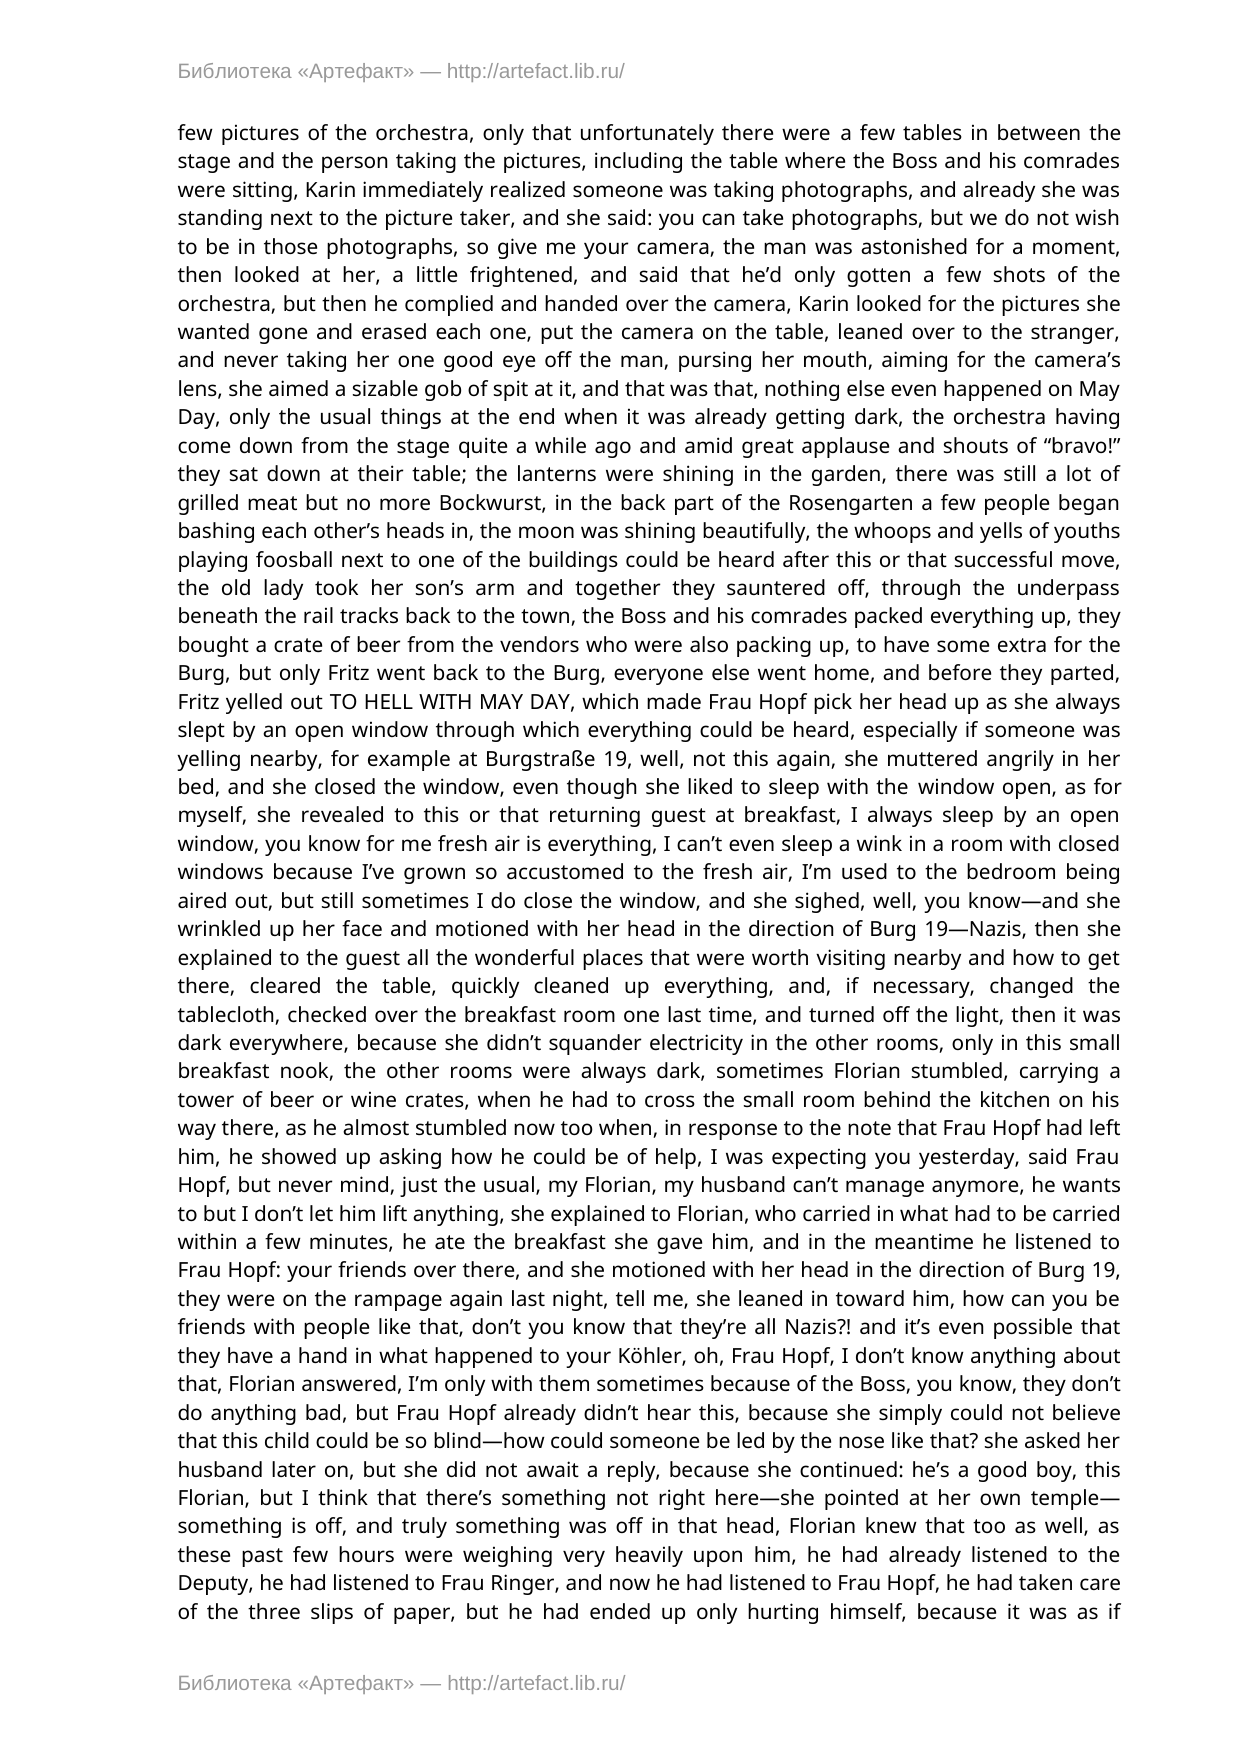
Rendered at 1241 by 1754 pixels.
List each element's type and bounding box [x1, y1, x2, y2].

text [177, 118, 1122, 1625]
